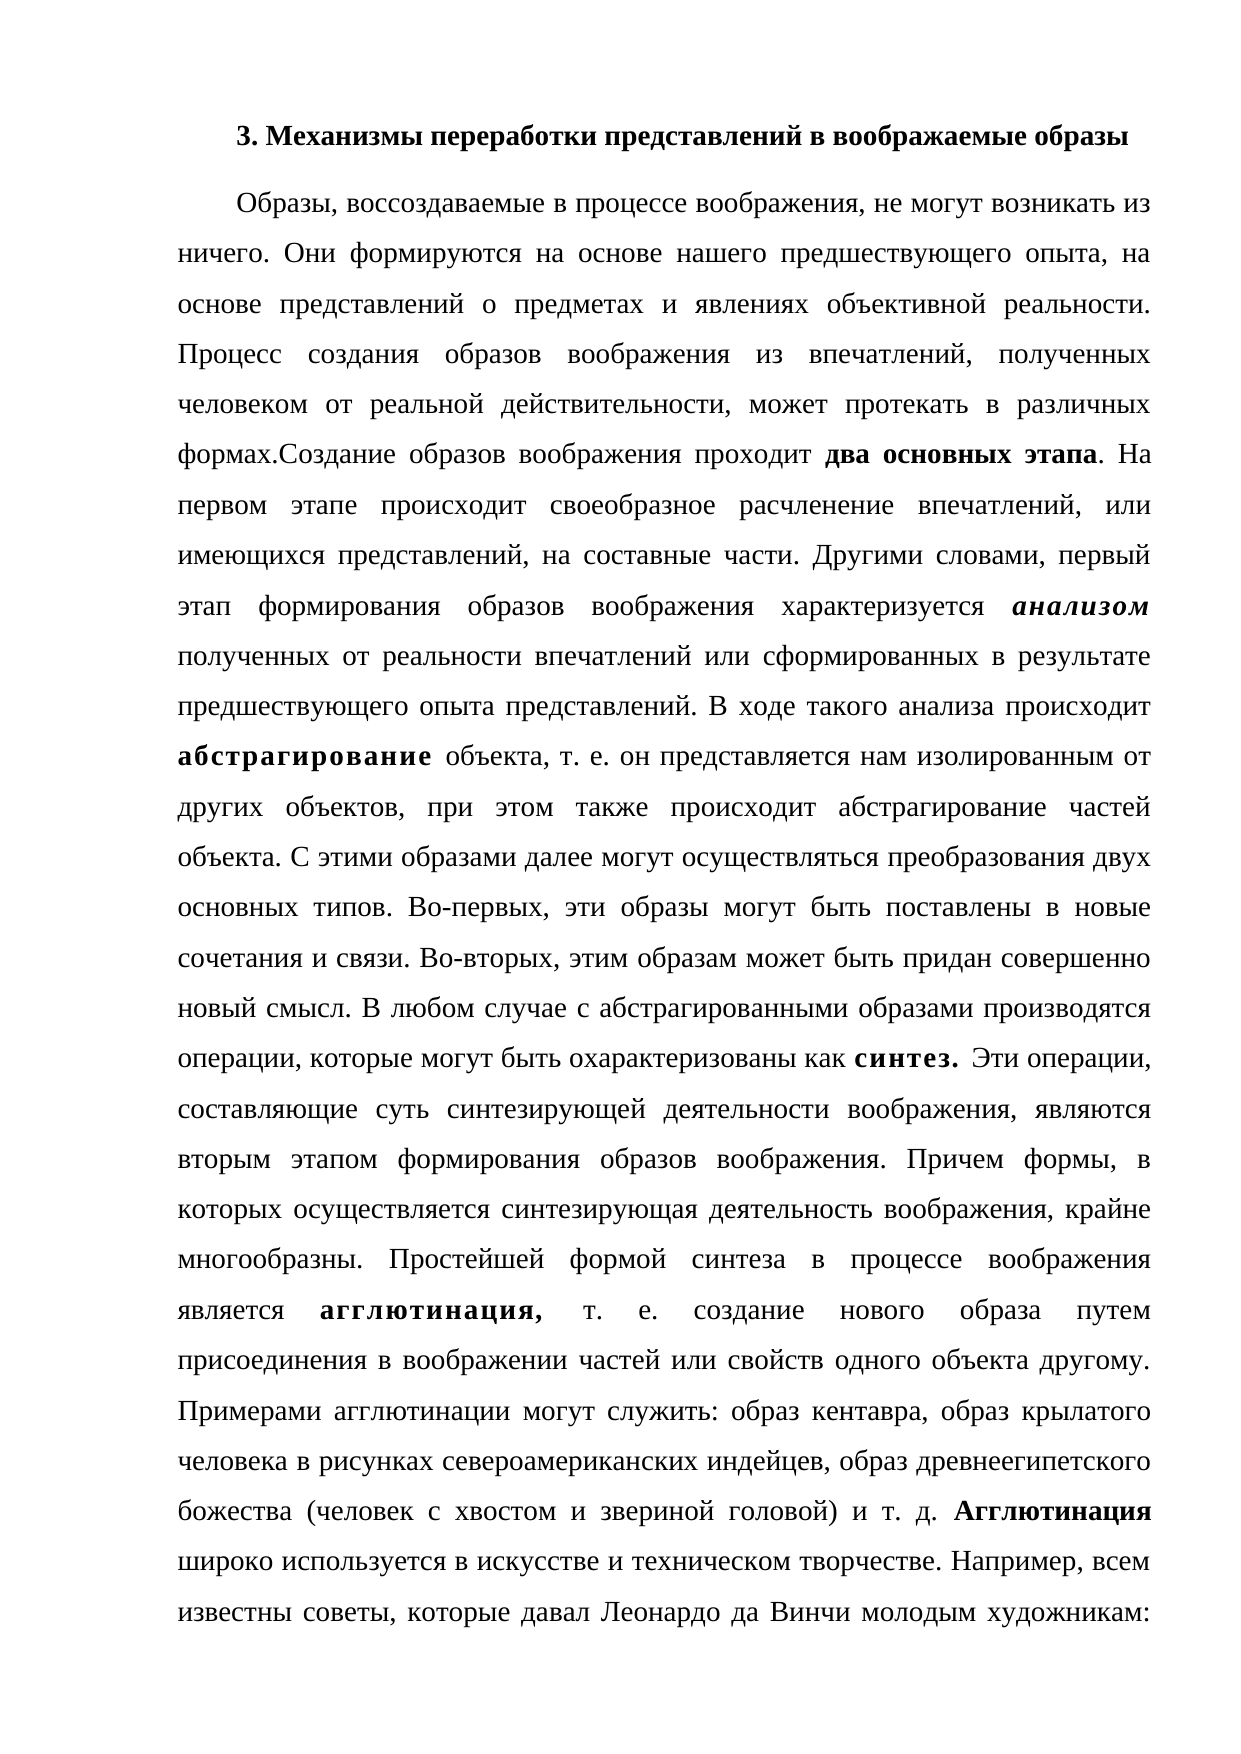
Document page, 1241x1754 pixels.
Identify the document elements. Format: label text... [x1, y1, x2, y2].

text 3. Механизмы переработки представлений в воображаемые образы [177, 118, 1152, 152]
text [177, 185, 1152, 1627]
